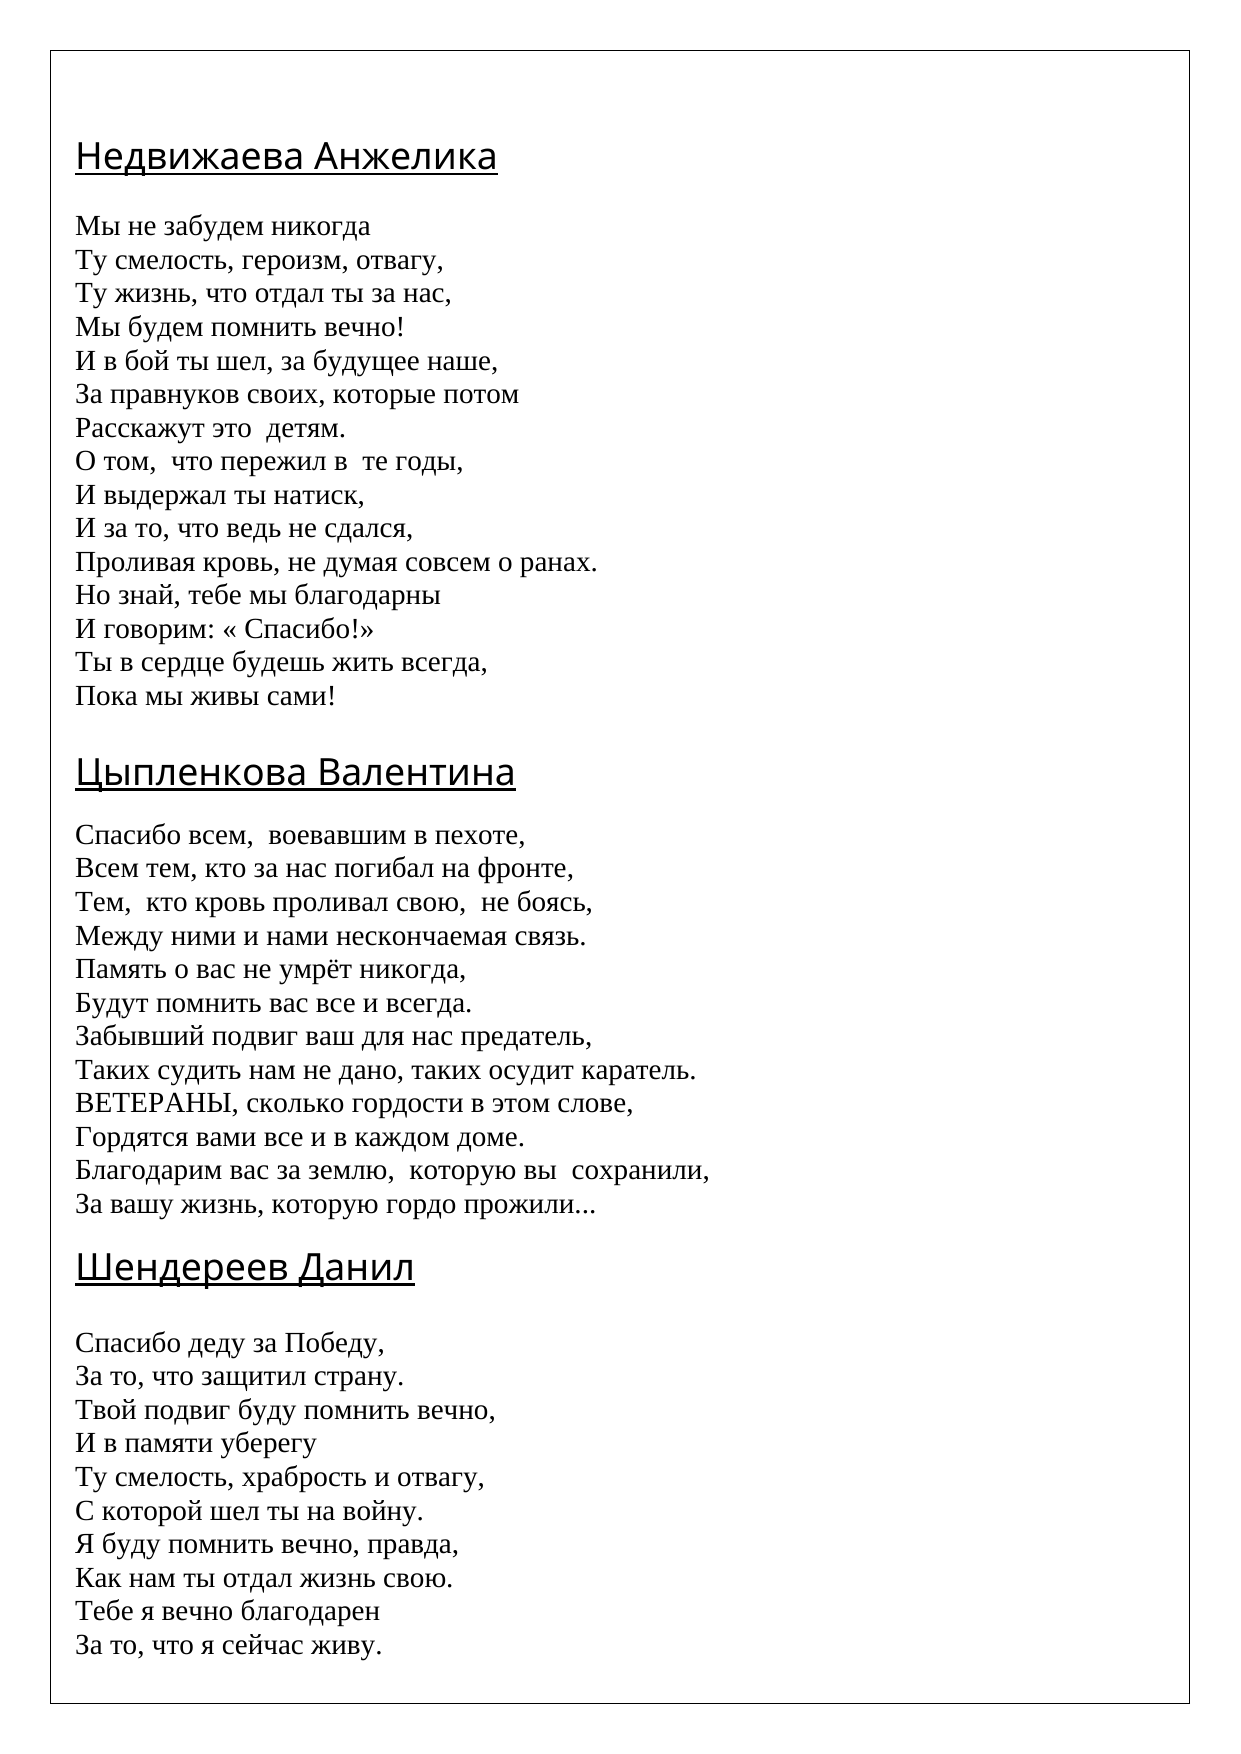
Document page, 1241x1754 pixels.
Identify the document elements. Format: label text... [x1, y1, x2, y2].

text Ту смелость, героизм, отвагу, [75, 242, 1165, 276]
text Ту жизнь, что отдал ты за нас, [75, 276, 1165, 309]
text И говорим: « Спасибо!» [75, 611, 1165, 644]
text Ты в сердце будешь жить всегда, [75, 644, 1165, 678]
text Цыпленкова Валентина [75, 745, 1165, 796]
text Расскажут это детям. [75, 410, 1165, 443]
text О том, что пережил в те годы, [75, 443, 1165, 477]
text Проливая кровь, не думая совсем о ранах. [75, 544, 1165, 577]
text Спасибо всем, воевавшим в пехоте, Всем тем, кто за нас погибал на фронте, Тем, кто кровь проливал свою, не боясь, Между ними и нами нескончаемая связь. Память о вас не умрёт никогда, Будут помнить вас все и всегда. Забывший подвиг ваш для нас предатель, Таких судить нам не дано, таких осудит каратель. ВЕТЕРАНЫ, сколько гордости в этом слове, Гордятся вами все и в каждом доме. Благодарим вас за землю, которую вы сохранили, За вашу жизнь, которую гордо прожили... [75, 817, 1165, 1219]
text Недвижаева Анжелика [75, 129, 1165, 180]
text И выдержал ты натиск, [75, 477, 1165, 510]
text Но знай, тебе мы благодарны [75, 577, 1165, 611]
text За правнуков своих, которые потом [75, 376, 1165, 410]
text Мы будем помнить вечно! [75, 309, 1165, 343]
text Пока мы живы сами! [75, 678, 1165, 712]
text Мы не забудем никогда [75, 208, 1165, 242]
text И за то, что ведь не сдался, [75, 510, 1165, 544]
text И в бой ты шел, за будущее наше, [75, 343, 1165, 376]
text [75, 1240, 1165, 1660]
